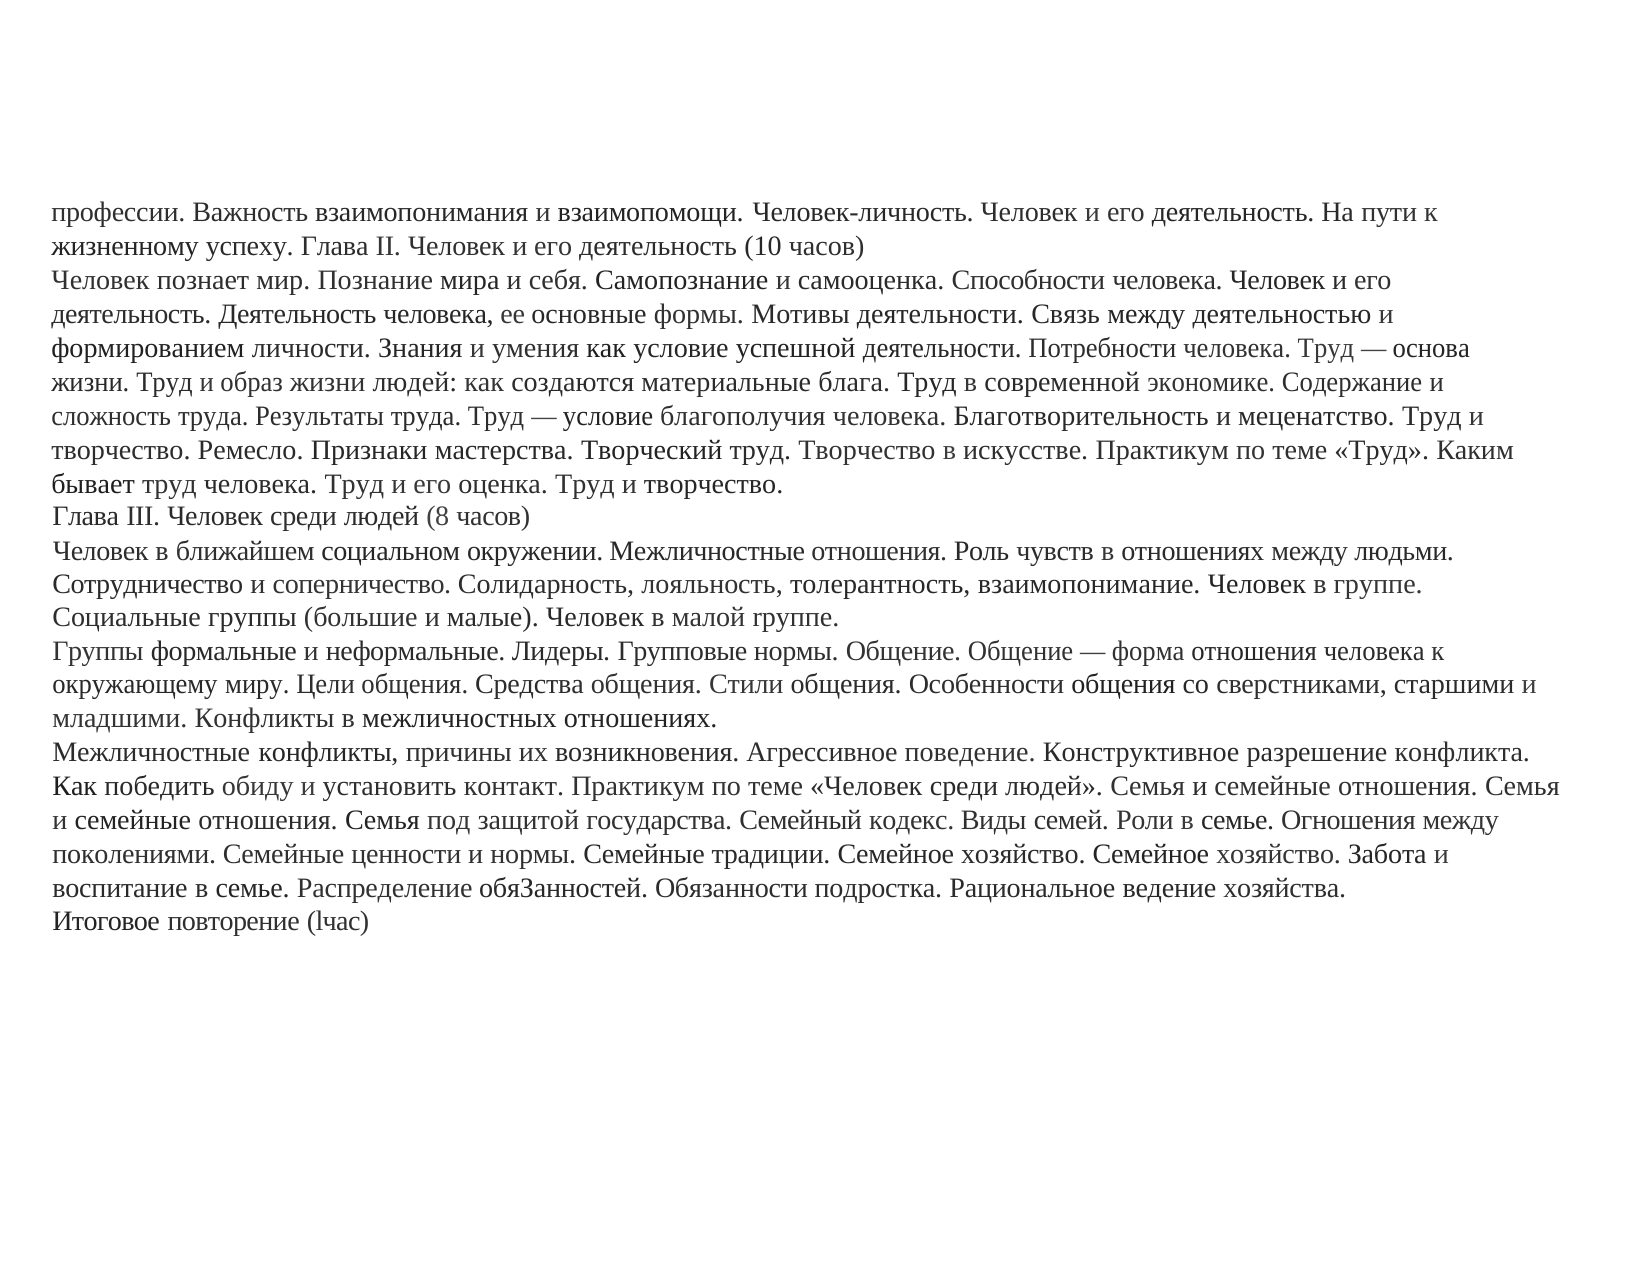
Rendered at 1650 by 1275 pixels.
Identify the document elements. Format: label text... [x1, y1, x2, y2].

text Межличностные конфликты, причины их возникновения. Агрессивное поведение. Конструктивное разрешение конфликта. Как победить обиду и установить контакт. Практикум по теме «Человек среди людей». Семья и семейные отношения. Семья и семейные отношения. Семья под защитой государства. Семейный кодекс. Виды семей. Роли в семье. Огношения между поколениями. Семейные ценности и нормы. Семейные традиции. Семейное хозяйство. Семейное хозяйство. Забота и воспитание в семье. Распределение обяЗанностей. Обязанности подростка. Рациональное ведение хозяйства. [52, 736, 1564, 904]
text Группы формальные и неформальные. Лидеры. Групповые нормы. Общение. Общение — форма отношения человека к окружающему миру. Цели общения. Средства общения. Стили общения. Особенности общения со сверстниками, старшими и младшими. Конфликты в межличностных отношениях. [52, 634, 1564, 734]
text Человек в ближайшем социальном окружении. Межличностные отношения. Роль чувств в отношениях между людьми. Сотрудничество и соперничество. Солидарность, лояльность, толерантность, взаимопонимание. Человек в гpyппe. Социальные группы (большие и малые). Человек в малой rpyппe. [52, 534, 1526, 633]
text Итоговое повторение (lчac) [52, 905, 1564, 936]
text профессии. Важность взаимопонимания и взаимопомощи. Человек-личность. Человек и его деятельность. На пути к жизненному ycпexy. Глава II. Человек и его деятельность (10 часов) [51, 195, 1564, 262]
text Человек познает мир. Познание мира и себя. Самопознание и самооценка. Способности человека. Человек и его деятельность. Деятельность человека, ее основные формы. Мотивы деятельности. Связь между деятельностью и формированием личности. Знания и умения как условие успешной деятельности. Потребности человека. Труд — основа жизни. Труд и образ жизни людей: как создаются материальные блага. Труд в современной экономике. Содержание и сложность труда. Результаты труда. Труд — условие благополучия человека. Благотворительность и меценатство. Труд и творчество. Ремесло. Признаки мастерства. Творческий труд. Творчество в искусстве. Практикум по теме «Труд». Каким бывает труд человека. Труд и его оценка. Труд и творчество. [51, 263, 1532, 499]
text Глава III. Человек среди людей (8 часов) [52, 501, 1564, 532]
